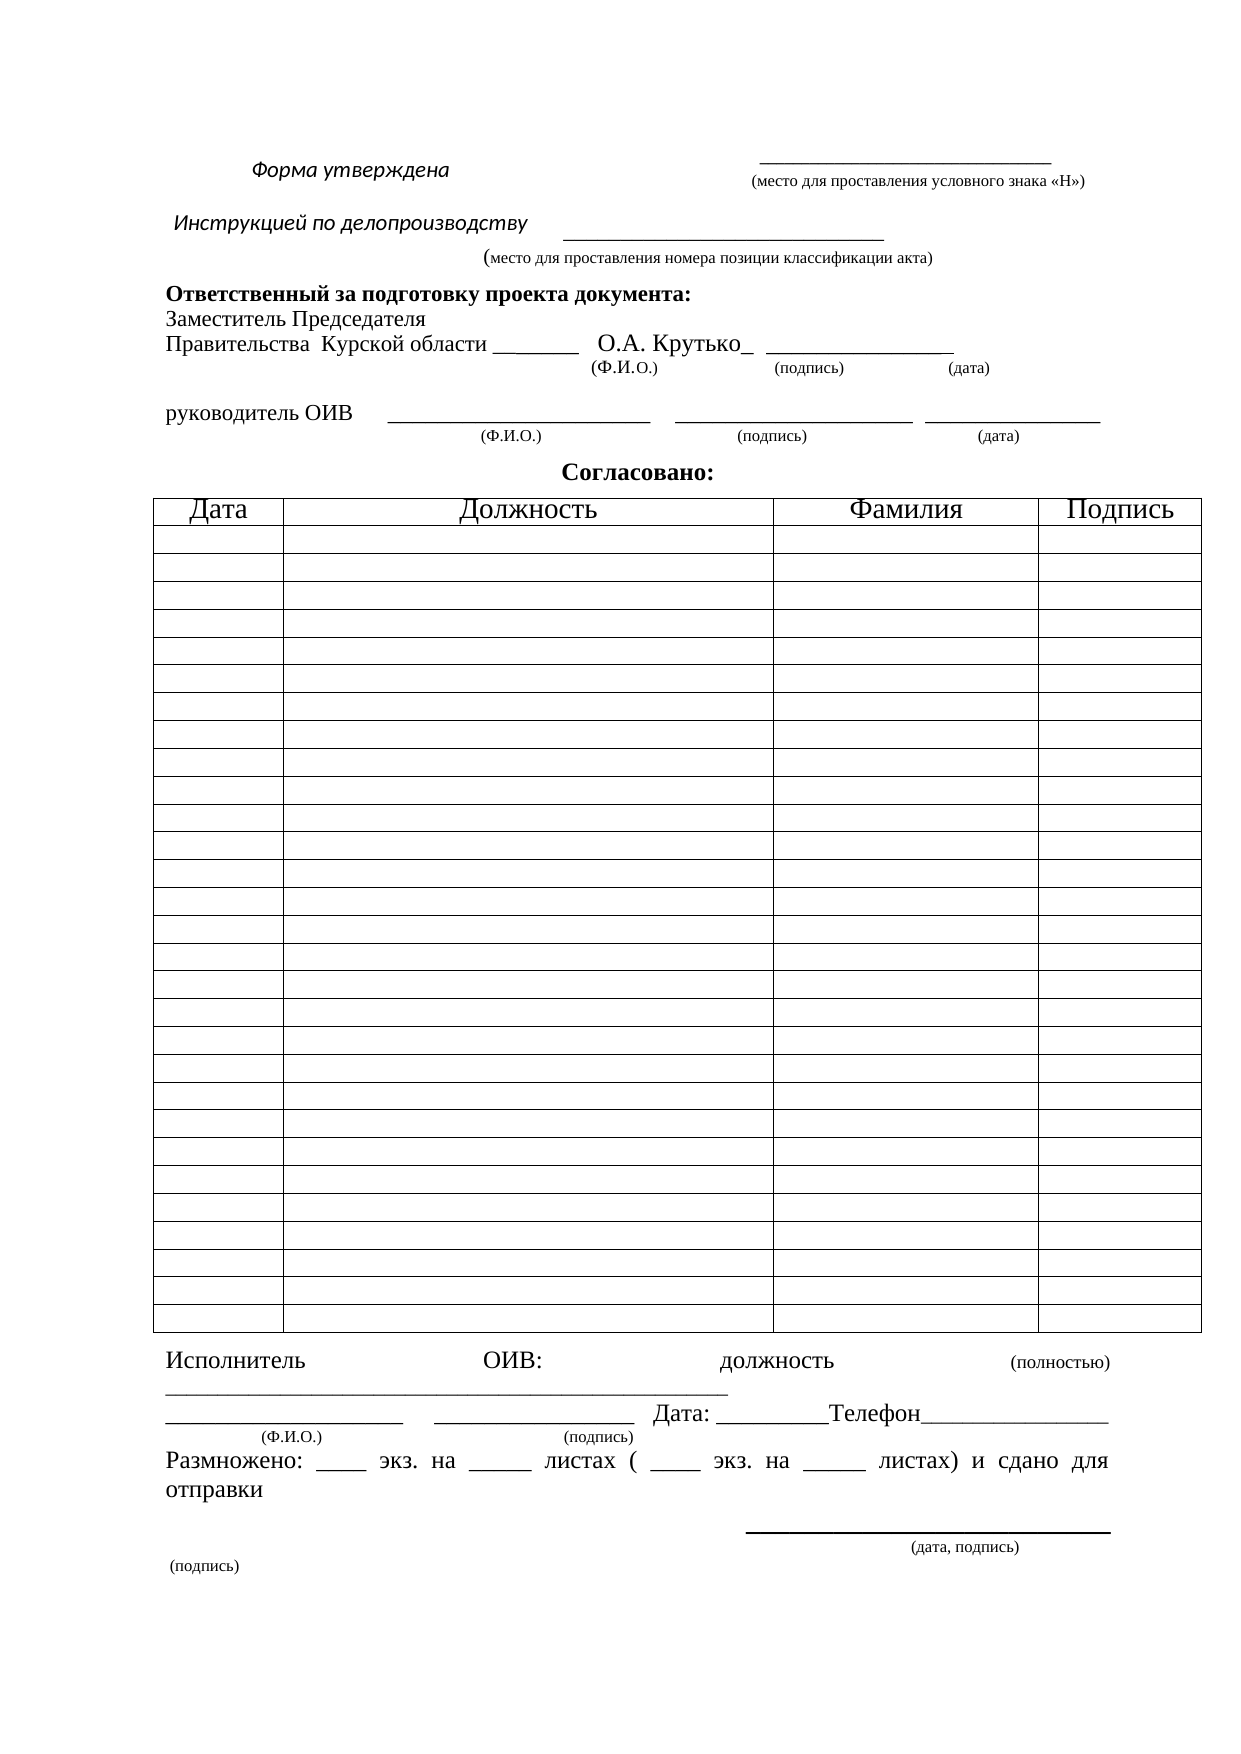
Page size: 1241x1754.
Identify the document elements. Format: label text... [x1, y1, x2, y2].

table_cell [154, 888, 283, 915]
table_cell [1039, 971, 1201, 998]
table_cell [284, 1277, 773, 1304]
table_cell [1039, 1305, 1201, 1332]
table_cell [1039, 1027, 1201, 1054]
table_cell [774, 1305, 1038, 1332]
table_cell [774, 805, 1038, 831]
table_cell [774, 1055, 1038, 1082]
table_cell [154, 638, 283, 664]
table_cell [284, 1083, 773, 1109]
table_cell [1039, 554, 1201, 581]
table_cell [774, 971, 1038, 998]
table_cell [774, 554, 1038, 581]
text (Ф.И.О.) (подпись) (дата) [165, 426, 1110, 445]
table_cell [774, 777, 1038, 803]
table_cell [154, 554, 283, 581]
table_cell [154, 916, 283, 942]
text руководитель ОИВ _____________________ ___________________ ______________ [165, 397, 1110, 426]
text (место для проставления условного знака «Н») [727, 166, 1110, 191]
table_cell [1039, 582, 1201, 609]
text (Ф.И.О.) (подпись) (дата) [165, 356, 1110, 378]
table_cell [284, 888, 773, 915]
table_cell [1039, 1110, 1201, 1137]
table_cell [1039, 1277, 1201, 1304]
table_cell [1039, 777, 1201, 803]
table_cell [154, 1222, 283, 1248]
table_cell [774, 665, 1038, 692]
table_header Фамилия [774, 499, 1038, 525]
table_cell [284, 944, 773, 970]
table_cell [284, 1110, 773, 1137]
table_cell [774, 721, 1038, 748]
table_cell [284, 665, 773, 692]
table_cell [284, 638, 773, 664]
table_cell [284, 777, 773, 803]
table_cell [1039, 944, 1201, 970]
table_cell [284, 916, 773, 942]
table_cell [1039, 999, 1201, 1026]
text Ответственный за подготовку проекта документа: [165, 280, 1110, 306]
table_cell [154, 805, 283, 831]
table_cell [154, 1305, 283, 1332]
table_cell [284, 526, 773, 553]
text ____________________________ [165, 191, 1110, 244]
table_cell [774, 832, 1038, 859]
table_cell [774, 526, 1038, 553]
table_cell [774, 1194, 1038, 1221]
text ___________________________________ [545, 147, 1110, 166]
table_cell [1039, 638, 1201, 664]
table_cell [154, 665, 283, 692]
table_cell [154, 1138, 283, 1165]
table_cell [284, 693, 773, 720]
table_cell [774, 1138, 1038, 1165]
table_cell [774, 1250, 1038, 1276]
table_cell [284, 860, 773, 887]
text Заместитель Председателя [165, 306, 1155, 331]
text (подпись) [165, 1556, 1110, 1575]
table_cell [284, 805, 773, 831]
table_cell [284, 1027, 773, 1054]
table_header Дата [154, 499, 283, 525]
text ___________________ ________________ Дата: _________Телефон__________________ [165, 1398, 1110, 1426]
table_cell [154, 832, 283, 859]
table_cell [154, 1027, 283, 1054]
table_cell [284, 1250, 773, 1276]
table_cell [774, 693, 1038, 720]
table_cell [154, 999, 283, 1026]
table_cell [1039, 749, 1201, 776]
table_cell [284, 1055, 773, 1082]
table_cell [774, 1222, 1038, 1248]
text (Ф.И.О.) (подпись) [165, 1426, 1110, 1446]
table_cell [1039, 888, 1201, 915]
table_cell [154, 1083, 283, 1109]
table_cell [774, 610, 1038, 637]
table_cell [774, 1083, 1038, 1109]
table_cell [154, 1055, 283, 1082]
table_cell [284, 1166, 773, 1193]
table_cell [154, 1277, 283, 1304]
table_cell [774, 944, 1038, 970]
table_cell [774, 1027, 1038, 1054]
table_cell [284, 1138, 773, 1165]
table_cell [154, 749, 283, 776]
table_cell [1039, 665, 1201, 692]
table_cell [1039, 805, 1201, 831]
table_cell [284, 832, 773, 859]
table_cell [774, 1277, 1038, 1304]
table_cell [1039, 610, 1201, 637]
text Исполнитель ОИВ: должность (полностью) ______________________________________________________ [165, 1345, 1110, 1398]
table_cell [284, 610, 773, 637]
table_cell [284, 721, 773, 748]
table_cell [774, 888, 1038, 915]
table_cell [1039, 693, 1201, 720]
table_cell [154, 1110, 283, 1137]
table_cell [1039, 721, 1201, 748]
table_cell [154, 777, 283, 803]
text (место для проставления номера позиции классификации акта) [165, 244, 1110, 268]
table_header Подпись [1039, 499, 1201, 525]
table_cell [1039, 832, 1201, 859]
table_cell [154, 526, 283, 553]
table_cell [1039, 1083, 1201, 1109]
table_cell [154, 1166, 283, 1193]
table_cell [774, 916, 1038, 942]
table_cell [284, 582, 773, 609]
table_cell [774, 860, 1038, 887]
table_cell [284, 999, 773, 1026]
table_cell [1039, 1166, 1201, 1193]
table_cell [774, 1110, 1038, 1137]
table_cell [154, 1250, 283, 1276]
table_cell [154, 693, 283, 720]
table_cell [154, 1194, 283, 1221]
table_cell [774, 582, 1038, 609]
table_cell [1039, 1250, 1201, 1276]
table_cell [284, 1305, 773, 1332]
table_cell [284, 971, 773, 998]
table_cell [1039, 1138, 1201, 1165]
table_cell [284, 1222, 773, 1248]
table_cell [154, 944, 283, 970]
table_cell [1039, 1055, 1201, 1082]
table_cell [284, 1194, 773, 1221]
table_cell [154, 721, 283, 748]
table_cell [1039, 1222, 1201, 1248]
table_cell [1039, 526, 1201, 553]
text Согласовано: [165, 457, 1110, 486]
table_header Должность [284, 499, 773, 525]
table_cell [1039, 860, 1201, 887]
table_cell [284, 749, 773, 776]
text (дата, подпись) [165, 1537, 1110, 1556]
table_cell [154, 971, 283, 998]
text Правительства Курской области _______ О.А. Крутько_ ______________ [165, 331, 1155, 356]
text Размножено: ____ экз. на _____ листах ( ____ экз. на _____ листах) и сдано для отправки [165, 1446, 1110, 1503]
table_cell [284, 554, 773, 581]
table_cell [154, 860, 283, 887]
table_cell [1039, 916, 1201, 942]
table_cell [154, 582, 283, 609]
table_cell [774, 1166, 1038, 1193]
table_cell [774, 638, 1038, 664]
table_cell [774, 999, 1038, 1026]
table_cell [774, 749, 1038, 776]
table_cell [1039, 1194, 1201, 1221]
table_cell [154, 610, 283, 637]
text _________________________ [165, 1503, 1110, 1537]
